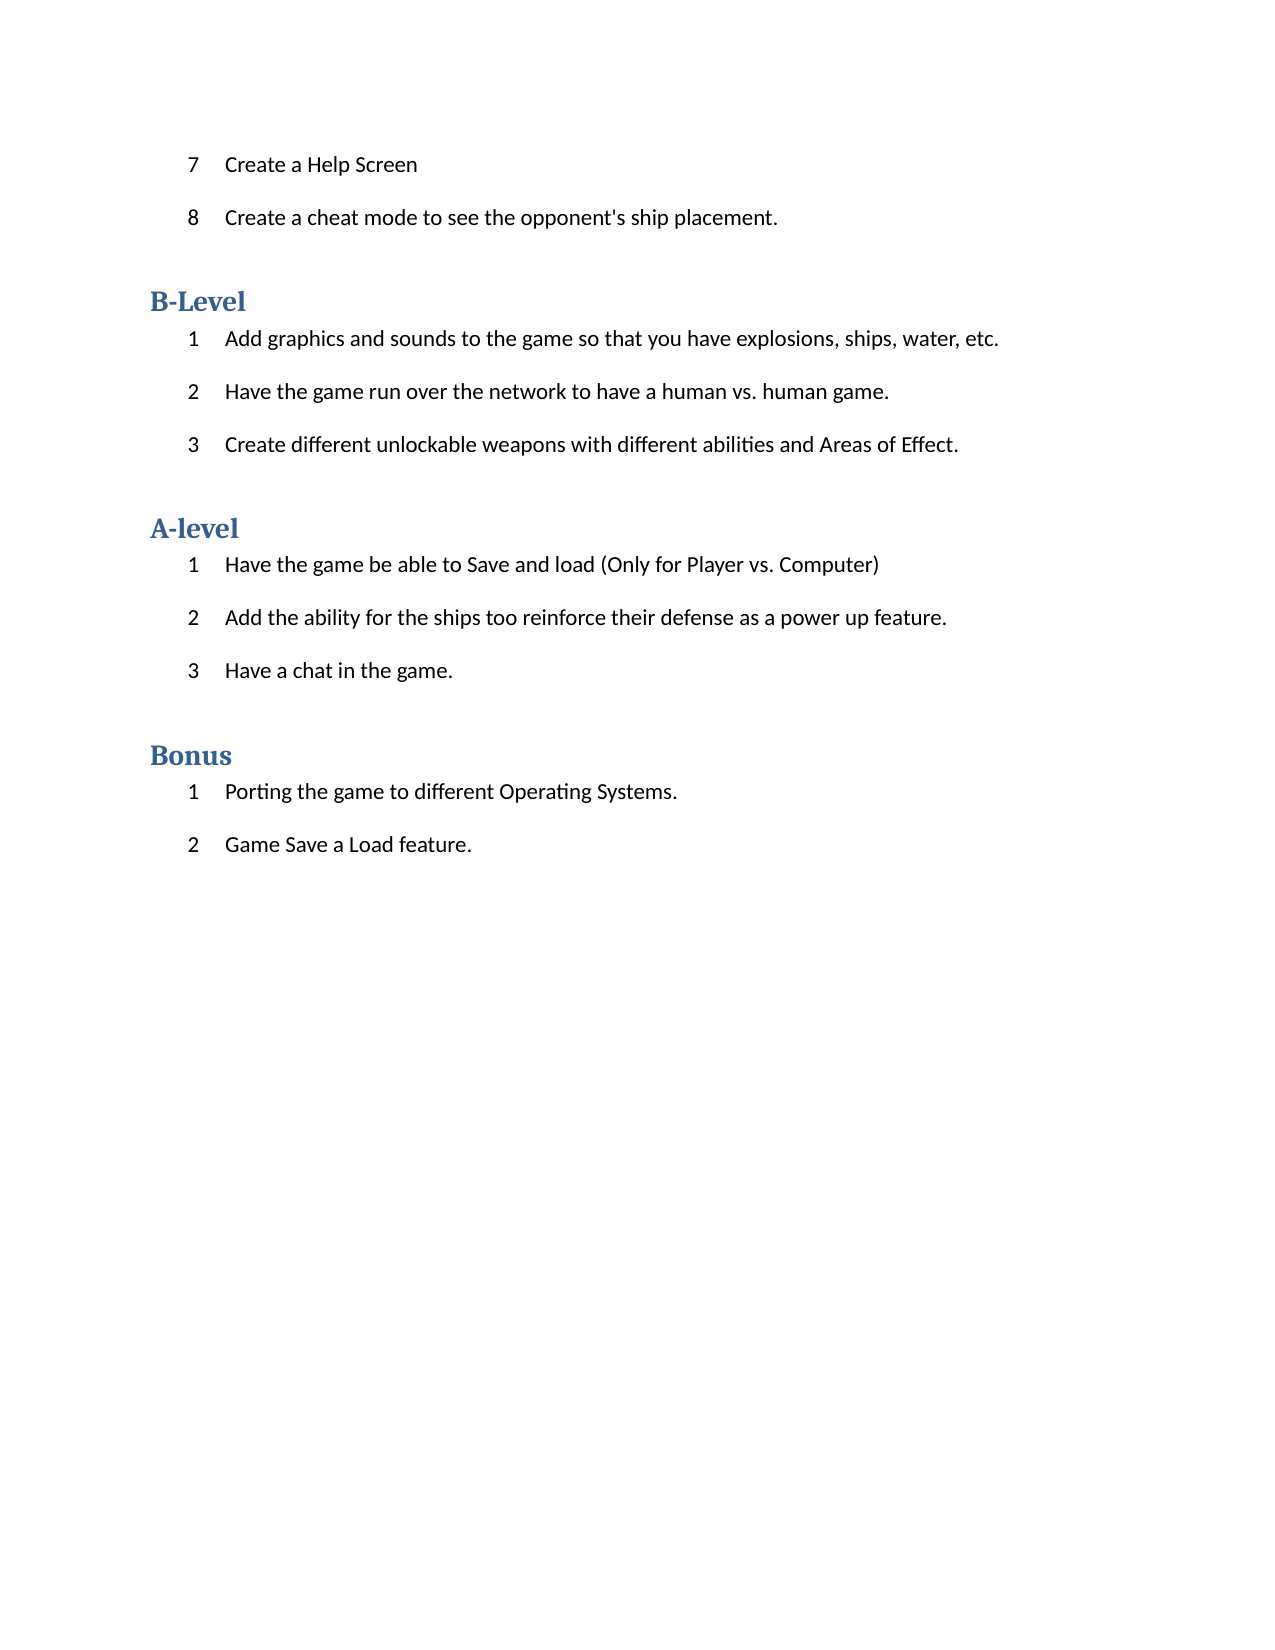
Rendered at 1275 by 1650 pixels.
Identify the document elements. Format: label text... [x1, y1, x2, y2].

list Create a Help Screen [187, 150, 1125, 178]
subtitle A-level [150, 512, 1125, 546]
list Add the ability for the ships too reinforce their defense as a power up feature. [187, 603, 1125, 632]
list Create a cheat mode to see the opponent's ship placement. [187, 203, 1125, 231]
subtitle Bonus [150, 739, 1125, 772]
list Add graphics and sounds to the game so that you have explosions, ships, water, etc. [187, 324, 1125, 352]
list Have the game be able to Save and load (Only for Player vs. Computer) [187, 551, 1125, 578]
list Have the game run over the network to have a human vs. human game. [187, 377, 1125, 405]
list Create different unlockable weapons with different abilities and Areas of Effect. [187, 430, 1125, 458]
list Have a chat in the game. [187, 657, 1125, 684]
list Porting the game to different Operating Systems. [187, 777, 1125, 805]
list Game Save a Load feature. [187, 830, 1125, 858]
subtitle B-Level [150, 285, 1125, 319]
